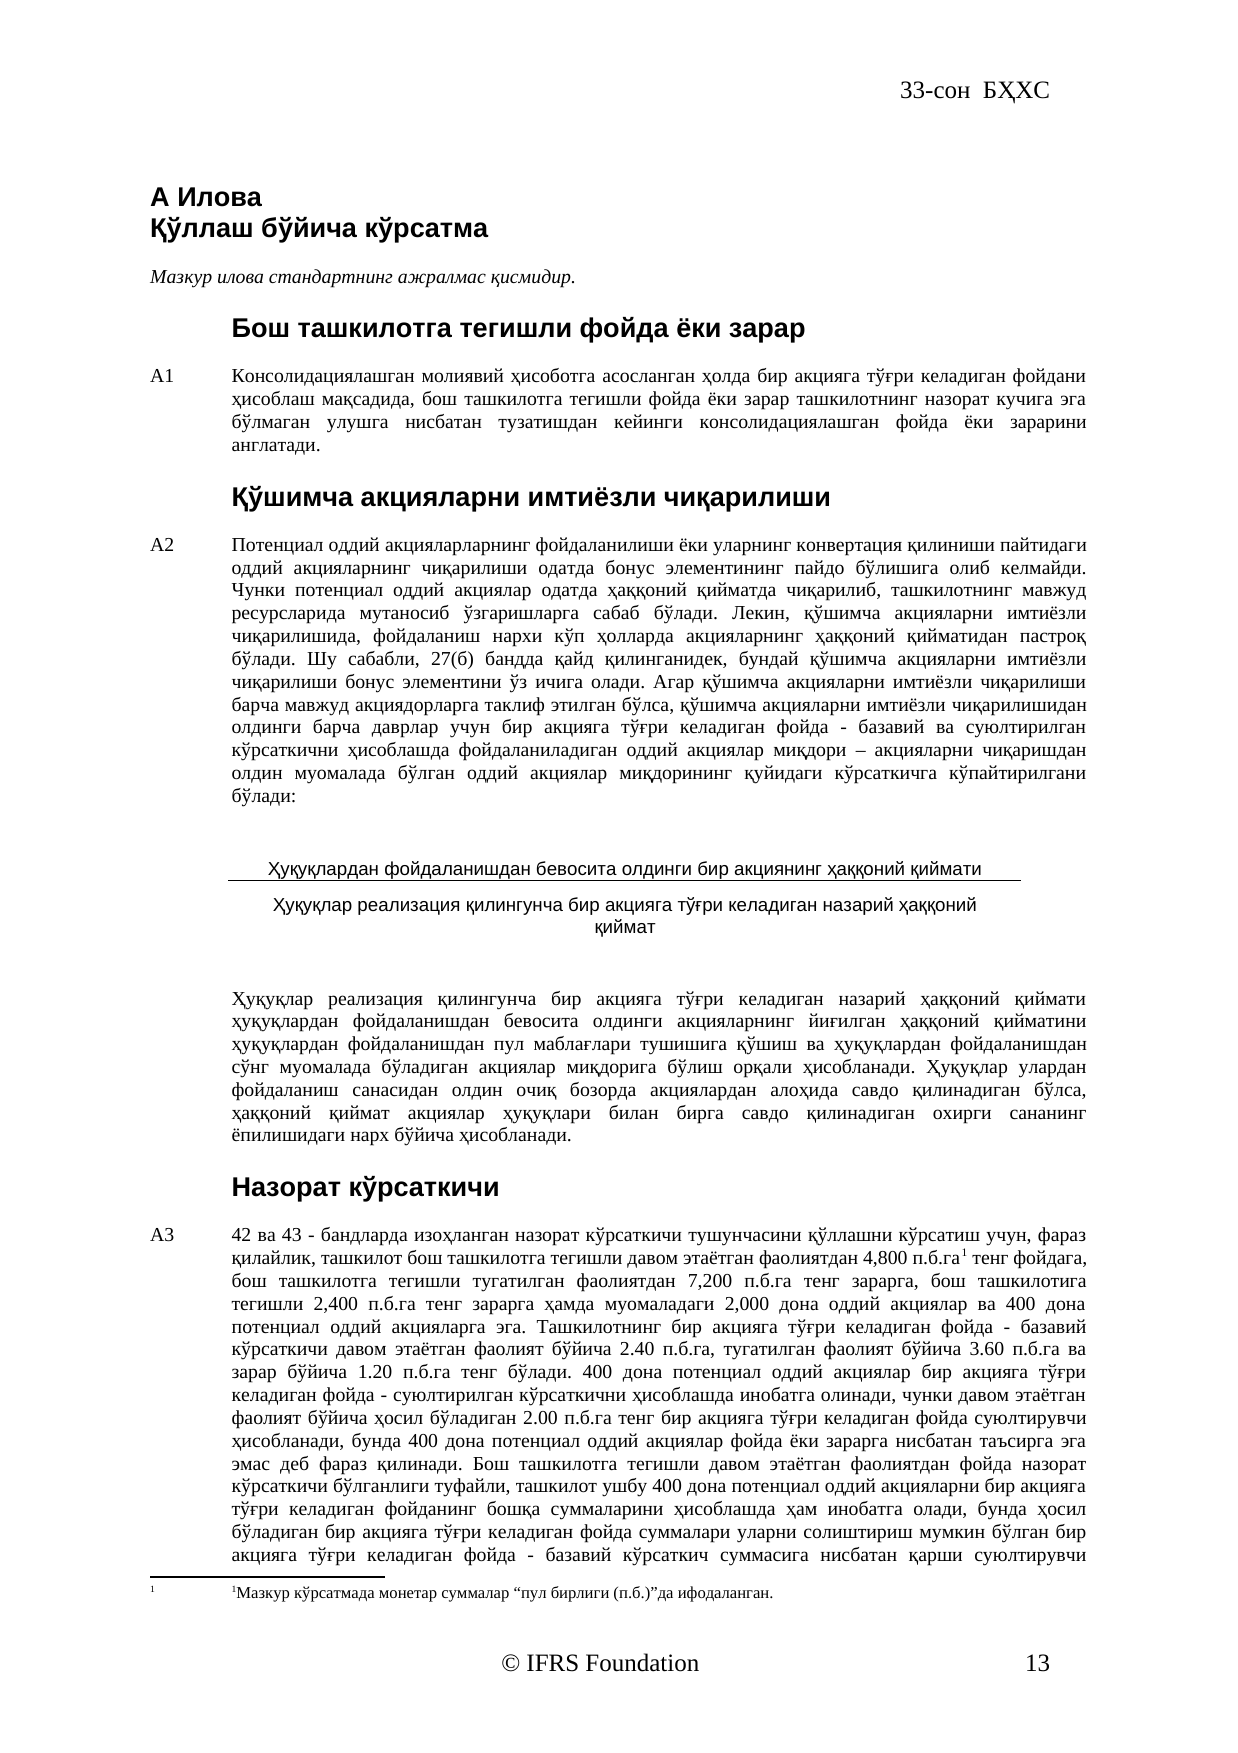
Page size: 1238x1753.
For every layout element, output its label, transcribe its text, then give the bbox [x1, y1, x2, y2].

text Бош ташкилотга тегишли фойда ёки зарар [231, 312, 1087, 344]
text Ҳуқуқлар реализация қилингунча бир акцияга тўғри келадиган назарий ҳаққоний қиймати ҳуқуқлардан фойдаланишдан бевосита олдинги акцияларнинг йиғилган ҳаққоний қийматини ҳуқуқлардан фойдаланишдан пул маблағлари тушишига қўшиш ва ҳуқуқлардан фойдаланишдан сўнг муомалада бўладиган акциялар миқдорига бўлиш орқали ҳисобланади. Ҳуқуқлар улардан фойдаланиш санасидан олдин очиқ бозорда акциялардан алоҳида савдо қилинадиган бўлса, ҳаққоний қиймат акциялар ҳуқуқлари билан бирга савдо қилинадиган охирги сананинг ёпилишидаги нарх бўйича ҳисобланади. [231, 987, 1087, 1146]
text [150, 1223, 1087, 1566]
table_cell Ҳуқуқлар реализация қилингунча бир акцияга тўғри келадиган назарий ҳаққоний қиймат [228, 881, 1021, 937]
text Назорат кўрсаткичи [231, 1171, 1087, 1202]
text A1 Консолидациялашган молиявий ҳисоботга асосланган ҳолда бир акцияга тўғри келадиган фойдани ҳисоблаш мақсадида, бош ташкилотга тегишли фойда ёки зарар ташкилотнинг назорат кучига эга бўлмаган улушга нисбатан тузатишдан кейинги консолидациялашган фойда ёки зарарини англатади. [150, 364, 1087, 456]
text A2 Потенциал оддий акцияларларнинг фойдаланилиши ёки уларнинг конвертация қилиниши пайтидаги оддий акцияларнинг чиқарилиши одатда бонус элементининг пайдо бўлишига олиб келмайди. Чунки потенциал оддий акциялар одатда ҳаққоний қийматда чиқарилиб, ташкилотнинг мавжуд ресурсларида мутаносиб ўзгаришларга сабаб бўлади. Лекин, қўшимча акцияларни имтиёзли чиқарилишида, фойдаланиш нархи кўп ҳолларда акцияларнинг ҳаққоний қийматидан пастроқ бўлади. Шу сабабли, 27(б) бандда қайд қилинганидек, бундай қўшимча акцияларни имтиёзли чиқарилиши бонус элементини ўз ичига олади. Агар қўшимча акцияларни имтиёзли чиқарилиши барча мавжуд акциядорларга таклиф этилган бўлса, қўшимча акцияларни имтиёзли чиқарилишидан олдинги барча даврлар учун бир акцияга тўғри келадиган фойда - базавий ва суюлтирилган кўрсаткични ҳисоблашда фойдаланиладиган оддий акциялар миқдори – акцияларни чиқаришдан олдин муомалада бўлган оддий акциялар миқдорининг қуйидаги кўрсаткичга кўпайтирилгани бўлади: [150, 533, 1087, 807]
text Қўшимча акцияларни имтиёзли чиқарилиши [231, 481, 1087, 512]
text А Илова Қўллаш бўйича кўрсатма [150, 181, 1087, 244]
table_header Ҳуқуқлардан фойдаланишдан бевосита олдинги бир акциянинг ҳаққоний қиймати [228, 846, 1021, 880]
text Мазкур илова стандартнинг ажралмас қисмидир. [150, 264, 1087, 287]
